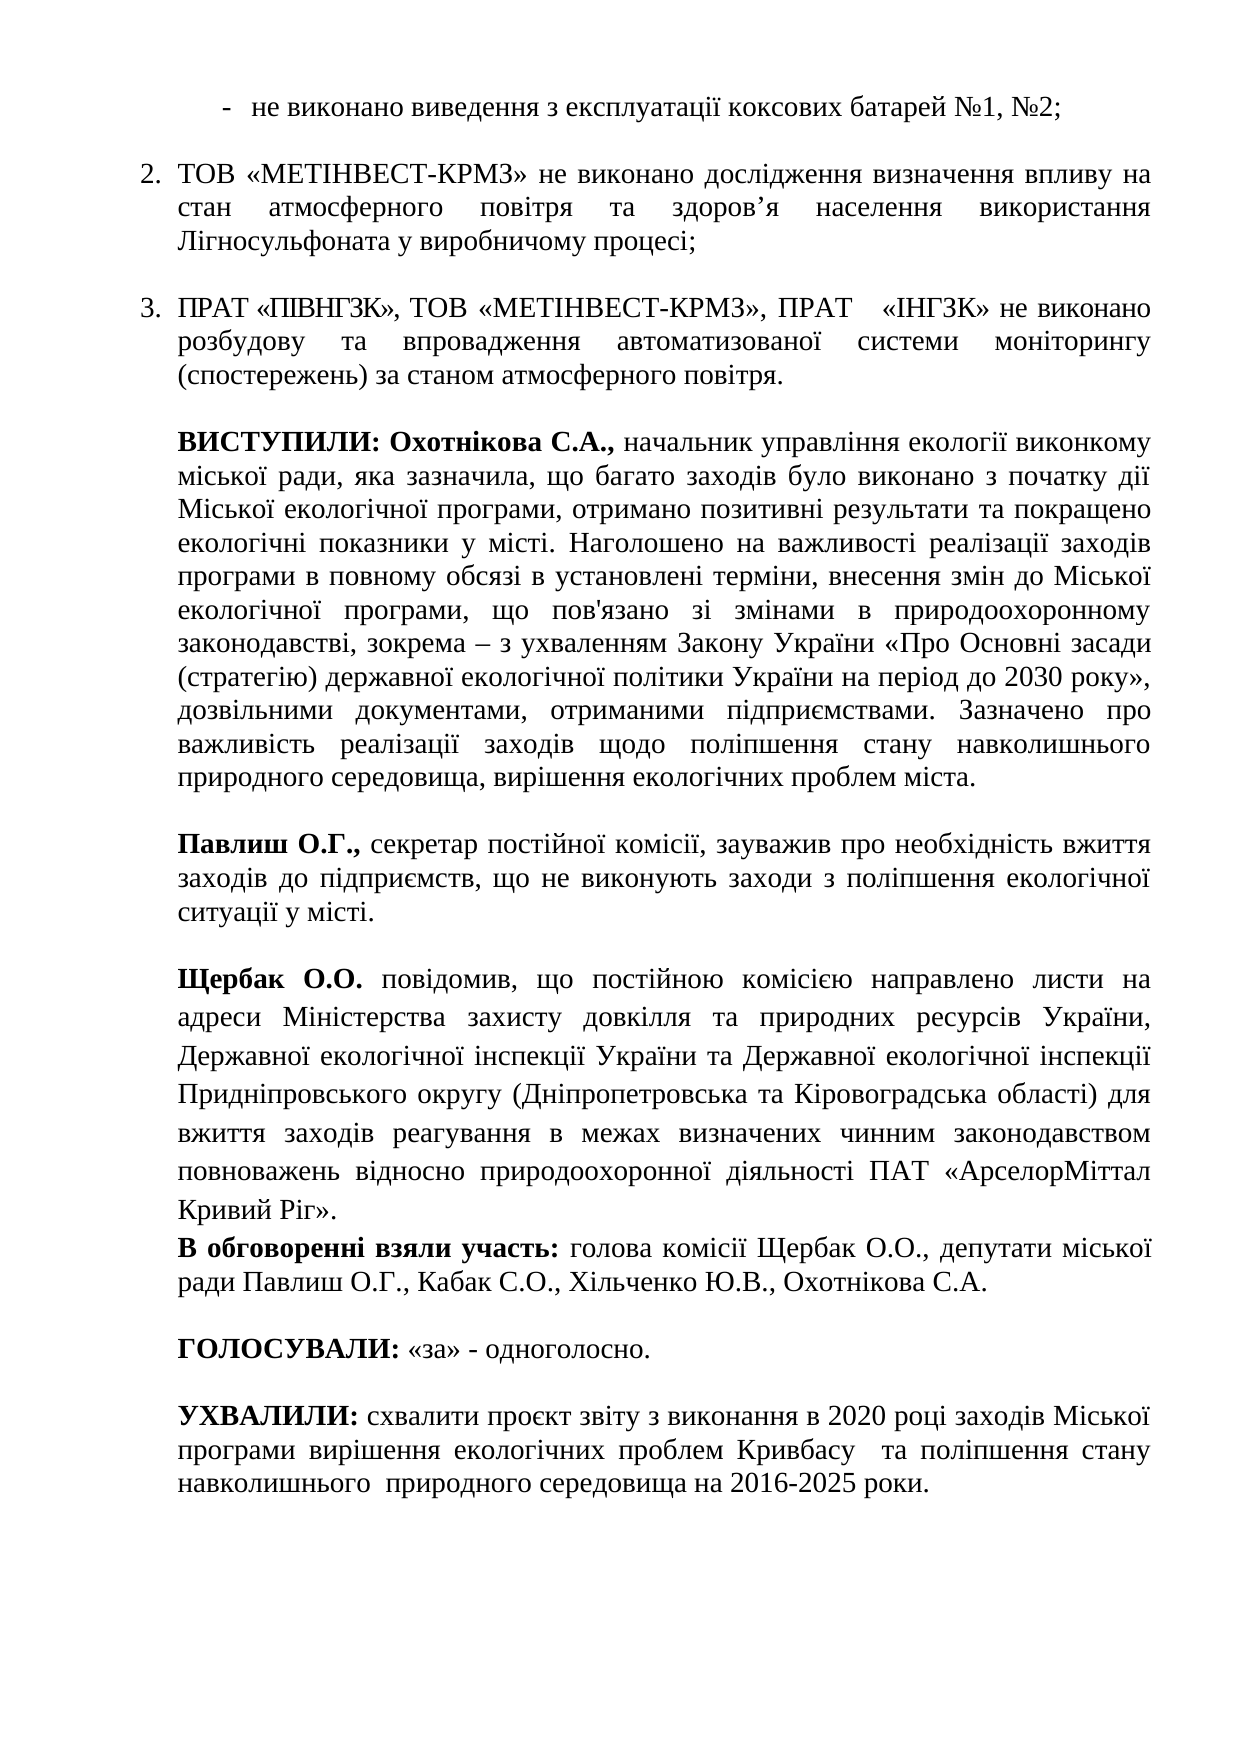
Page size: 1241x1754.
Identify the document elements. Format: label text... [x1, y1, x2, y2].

list ТОВ «МЕТІНВЕСТ-КРМЗ» не виконано дослідження визначення впливу на стан атмосферного повітря та здоров’я населення використання Лігносульфоната у виробничому процесі; [140, 156, 1152, 256]
list не виконано виведення з експлуатації коксових батарей №1, №2; [222, 89, 1152, 122]
text УХВАЛИЛИ: схвалити проєкт звіту з виконання в 2020 році заходів Міської програми вирішення екологічних проблем Кривбасу та поліпшення стану навколишнього природного середовища на 2016-2025 роки. [177, 1398, 1152, 1499]
list ПРАТ «ПІВНГЗК», ТОВ «МЕТІНВЕСТ-КРМЗ», ПРАТ «ІНГЗК» не виконано розбудову та впровадження автоматизованої системи моніторингу (спостережень) за станом атмосферного повітря. [140, 290, 1152, 391]
text В обговоренні взяли участь: голова комісії Щербак О.О., депутати міської ради Павлиш О.Г., Кабак С.О., Хільченко Ю.В., Охотнікова С.А. [177, 1231, 1152, 1298]
text ГОЛОСУВАЛИ: «за» - одноголосно. [177, 1331, 1152, 1365]
text ВИСТУПИЛИ: Охотнікова С.А., начальник управління екології виконкому міської ради, яка зазначила, що багато заходів було виконано з початку дії Міської екологічної програми, отримано позитивні результати та покращено екологічні показники у місті. Наголошено на важливості реалізації заходів програми в повному обсязі в установлені терміни, внесення змін до Міської екологічної програми, що пов'язано зі змінами в природоохоронному законодавстві, зокрема – з ухваленням Закону України «Про Основні засади (стратегію) державної екологічної політики України на період до 2030 року», дозвільними документами, отриманими підприємствами. Зазначено про важливість реалізації заходів щодо поліпшення стану навколишнього природного середовища, вирішення екологічних проблем міста. [177, 424, 1152, 659]
text Павлиш О.Г., секретар постійної комісії, зауважив про необхідність вжиття заходів до підприємств, що не виконують заходи з поліпшення екологічної ситуації у місті. [177, 827, 1152, 927]
text Щербак О.О. повідомив, що постійною комісією направлено листи на адреси Міністерства захисту довкілля та природних ресурсів України, Державної екологічної інспекції України та Державної екологічної інспекції Придніпровського округу (Дніпропетровська та Кіровоградська області) для вжиття заходів реагування в межах визначених чинним законодавством повноважень відносно природоохоронної діяльності ПАТ «АрселорМіттал Кривий Ріг». [177, 961, 1152, 1226]
text ВИСТУПИЛИ: Охотнікова С.А., начальник управління екології виконкому міської ради, яка зазначила, що багато заходів було виконано з початку дії Міської екологічної програми, отримано позитивні результати та покращено екологічні показники у місті. Наголошено на важливості реалізації заходів програми в повному обсязі в установлені терміни, внесення змін до Міської екологічної програми, що пов'язано зі змінами в природоохоронному законодавстві, зокрема – з ухваленням Закону України «Про Основні засади (стратегію) державної екологічної політики України на період до 2030 року», дозвільними документами, отриманими підприємствами. Зазначено про важливість реалізації заходів щодо поліпшення стану навколишнього природного середовища, вирішення екологічних проблем міста. [177, 692, 1152, 793]
